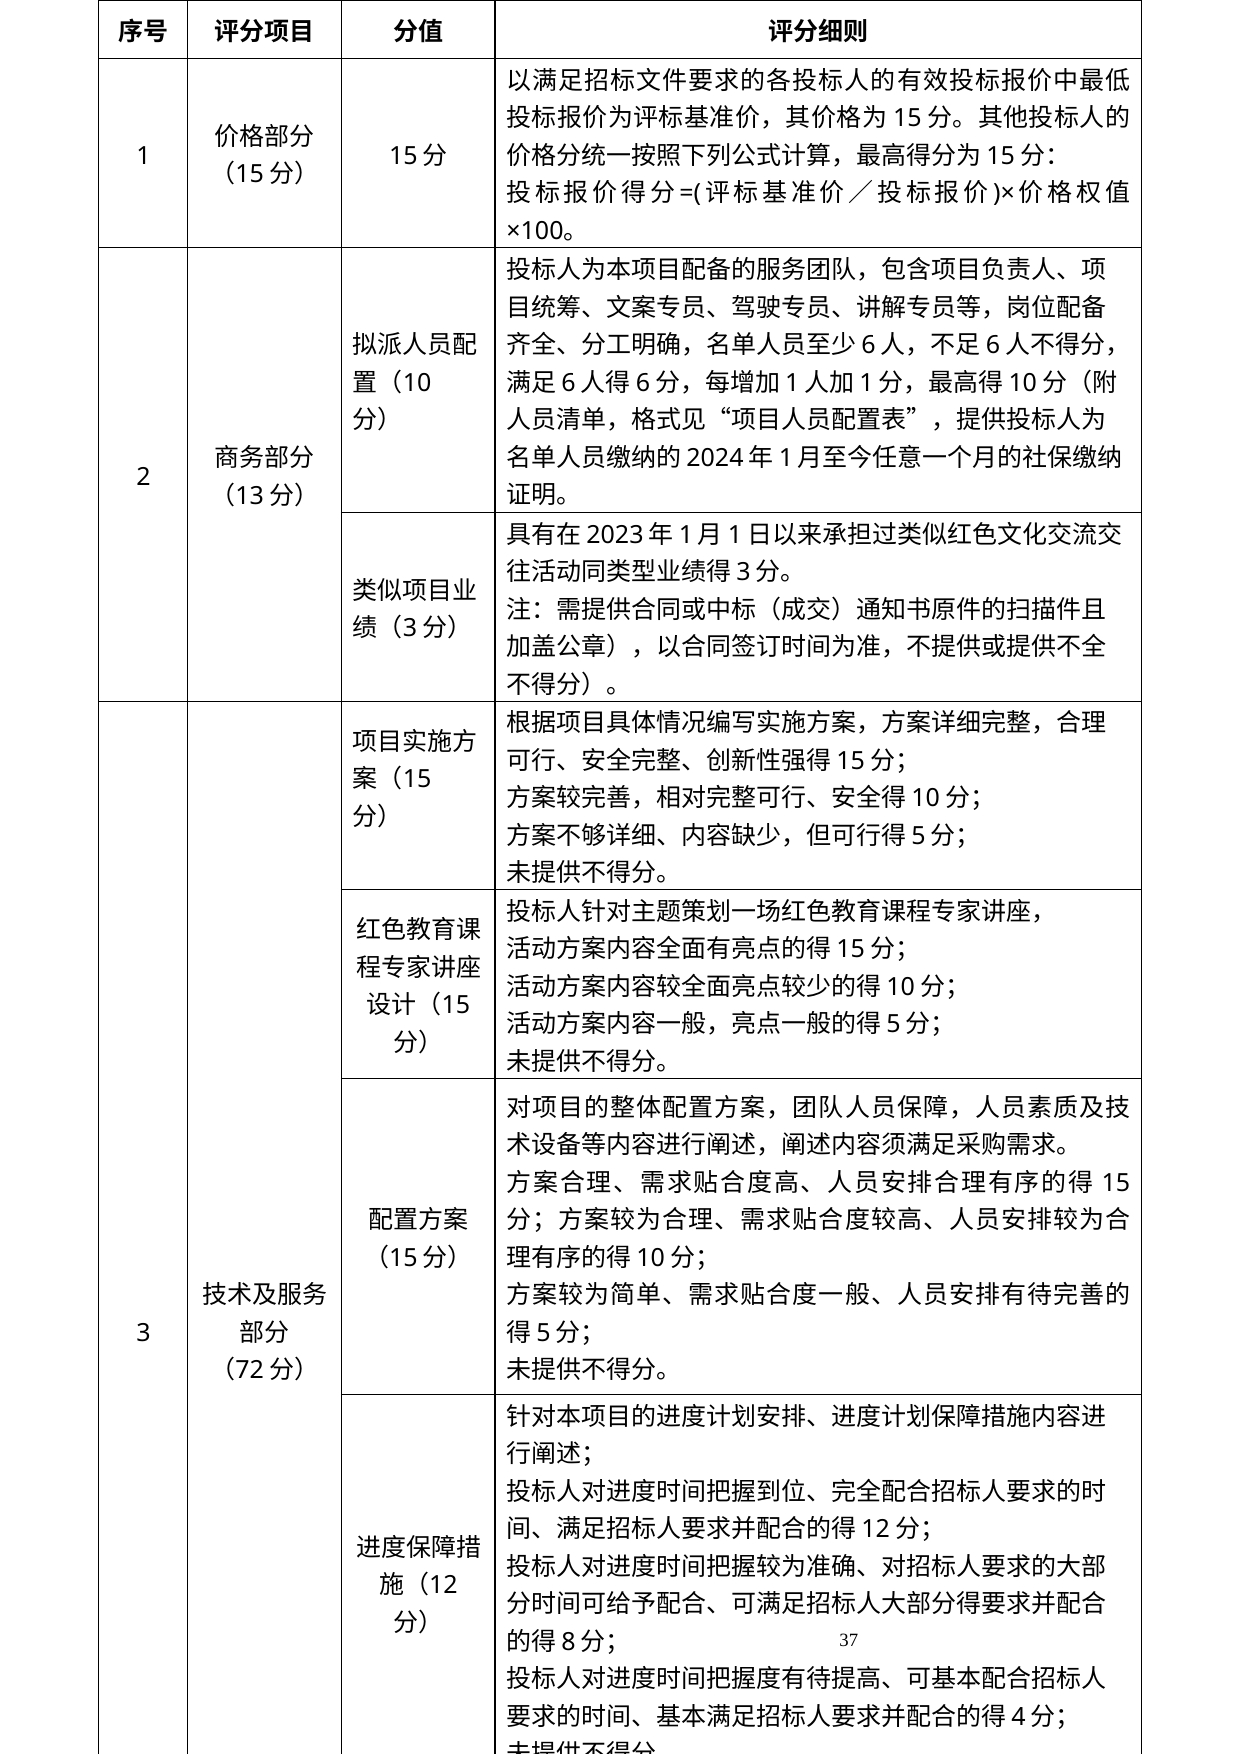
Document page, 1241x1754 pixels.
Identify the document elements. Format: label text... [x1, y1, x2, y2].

table_cell 价格部分（15分） [188, 59, 341, 247]
table_cell 以满足招标文件要求的各投标人的有效投标报价中最低投标报价为评标基准价，其价格为15分。其他投标人的价格分统一按照下列公式计算，最高得分为15分： 投标报价得分=(评标基准价／投标报价)×价格权值×100。 [496, 59, 1141, 247]
table_cell 进度保障措施（12分） [342, 1395, 494, 1754]
table_cell 投标人为本项目配备的服务团队，包含项目负责人、项目统筹、文案专员、驾驶专员、讲解专员等，岗位配备齐全、分工明确，名单人员至少6人，不足6人不得分，满足6人得6分，每增加1人加1分，最高得10分（附人员清单，格式见“项目人员配置表”，提供投标人为名单人员缴纳的2024年1月至今任意一个月的社保缴纳证明。 [496, 248, 1141, 512]
table_cell 拟派人员配置（10分） [342, 248, 494, 512]
table_cell 类似项目业绩（3分） [342, 513, 494, 701]
table_header 序号 [99, 1, 187, 58]
table_cell 商务部分（13分） [188, 248, 341, 701]
table_cell 15分 [342, 59, 494, 247]
table_cell 1 [99, 59, 187, 247]
table_cell 具有在2023年1月1日以来承担过类似红色文化交流交往活动同类型业绩得3分。 注：需提供合同或中标（成交）通知书原件的扫描件且加盖公章），以合同签订时间为准，不提供或提供不全不得分）。 [496, 513, 1141, 701]
table_cell 投标人针对主题策划一场红色教育课程专家讲座， 活动方案内容全面有亮点的得15分； 活动方案内容较全面亮点较少的得10分； 活动方案内容一般，亮点一般的得5分； 未提供不得分。 [496, 890, 1141, 1078]
table_cell 根据项目具体情况编写实施方案，方案详细完整，合理可行、安全完整、创新性强得15分； 方案较完善，相对完整可行、安全得10分； 方案不够详细、内容缺少，但可行得5分； 未提供不得分。 [496, 702, 1141, 889]
table_cell 对项目的整体配置方案，团队人员保障，人员素质及技术设备等内容进行阐述，阐述内容须满足采购需求。 方案合理、需求贴合度高、人员安排合理有序的得15分；方案较为合理、需求贴合度较高、人员安排较为合理有序的得10分； 方案较为简单、需求贴合度一般、人员安排有待完善的得5分； 未提供不得分。 [496, 1079, 1141, 1394]
table_header 评分细则 [496, 1, 1141, 58]
table_header 分值 [342, 1, 494, 58]
table_cell 项目实施方案（15分） [342, 702, 494, 889]
table_cell 3 [99, 702, 187, 1754]
table_header 评分项目 [188, 1, 341, 58]
table_cell 2 [99, 248, 187, 701]
table_cell 针对本项目的进度计划安排、进度计划保障措施内容进行阐述； 投标人对进度时间把握到位、完全配合招标人要求的时间、满足招标人要求并配合的得12分； 投标人对进度时间把握较为准确、对招标人要求的大部分时间可给予配合、可满足招标人大部分得要求并配合的得8分； 投标人对进度时间把握度有待提高、可基本配合招标人要求的时间、基本满足招标人要求并配合的得4分； 未提供不得分。 [496, 1395, 1141, 1754]
table_cell 配置方案（15分） [342, 1079, 494, 1394]
table_cell 技术及服务部分 （72分） [188, 702, 341, 1754]
table_cell 红色教育课程专家讲座设计（15分） [342, 890, 494, 1078]
